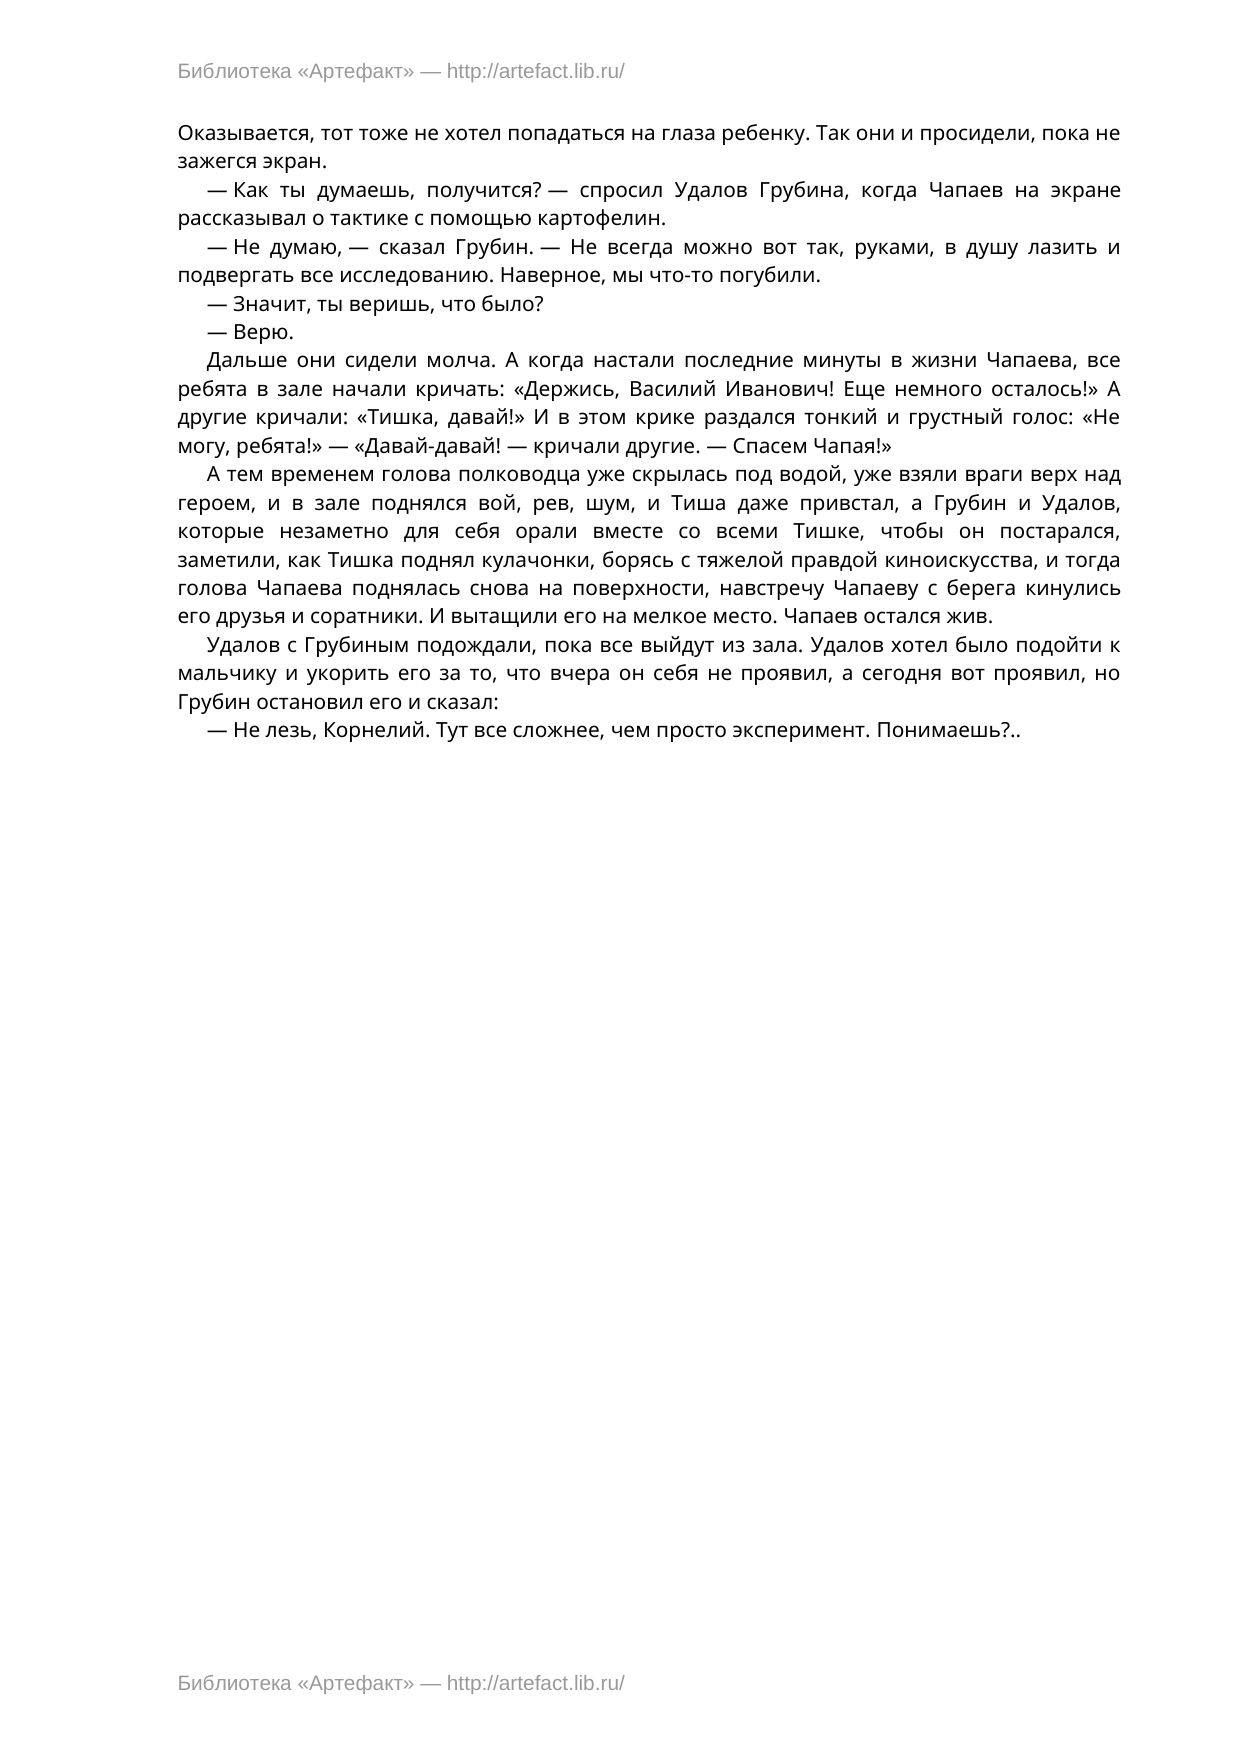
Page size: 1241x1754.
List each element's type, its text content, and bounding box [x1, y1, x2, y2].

text — Не думаю, — сказал Грубин. — Не всегда можно вот так, руками, в душу лазить и подвергать все исследованию. Наверное, мы что-то погубили. [177, 232, 1122, 289]
text Удалов с Грубиным подождали, пока все выйдут из зала. Удалов хотел было подойти к мальчику и укорить его за то, что вчера он себя не проявил, а сегодня вот проявил, но Грубин остановил его и сказал: [177, 630, 1122, 715]
text — Как ты думаешь, получится? — спросил Удалов Грубина, когда Чапаев на экране рассказывал о тактике с помощью картофелин. [177, 175, 1122, 232]
text Дальше они сидели молча. А когда настали последние минуты в жизни Чапаева, все ребята в зале начали кричать: «Держись, Василий Иванович! Еще немного осталось!» А другие кричали: «Тишка, давай!» И в этом крике раздался тонкий и грустный голос: «Не могу, ребята!» — «Давай-давай! — кричали другие. — Спасем Чапая!» [177, 346, 1122, 459]
text А тем временем голова полководца уже скрылась под водой, уже взяли враги верх над героем, и в зале поднялся вой, рев, шум, и Тиша даже привстал, а Грубин и Удалов, которые незаметно для себя орали вместе со всеми Тишке, чтобы он постарался, заметили, как Тишка поднял кулачонки, борясь с тяжелой правдой киноискусства, и тогда голова Чапаева поднялась снова на поверхности, навстречу Чапаеву с берега кинулись его друзья и соратники. И вытащили его на мелкое место. Чапаев остался жив. [177, 459, 1122, 630]
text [177, 118, 1122, 175]
text — Верю. [177, 317, 1122, 346]
text — Значит, ты веришь, что было? [177, 289, 1122, 317]
text — Не лезь, Корнелий. Тут все сложнее, чем просто эксперимент. Понимаешь?.. [177, 715, 1122, 744]
